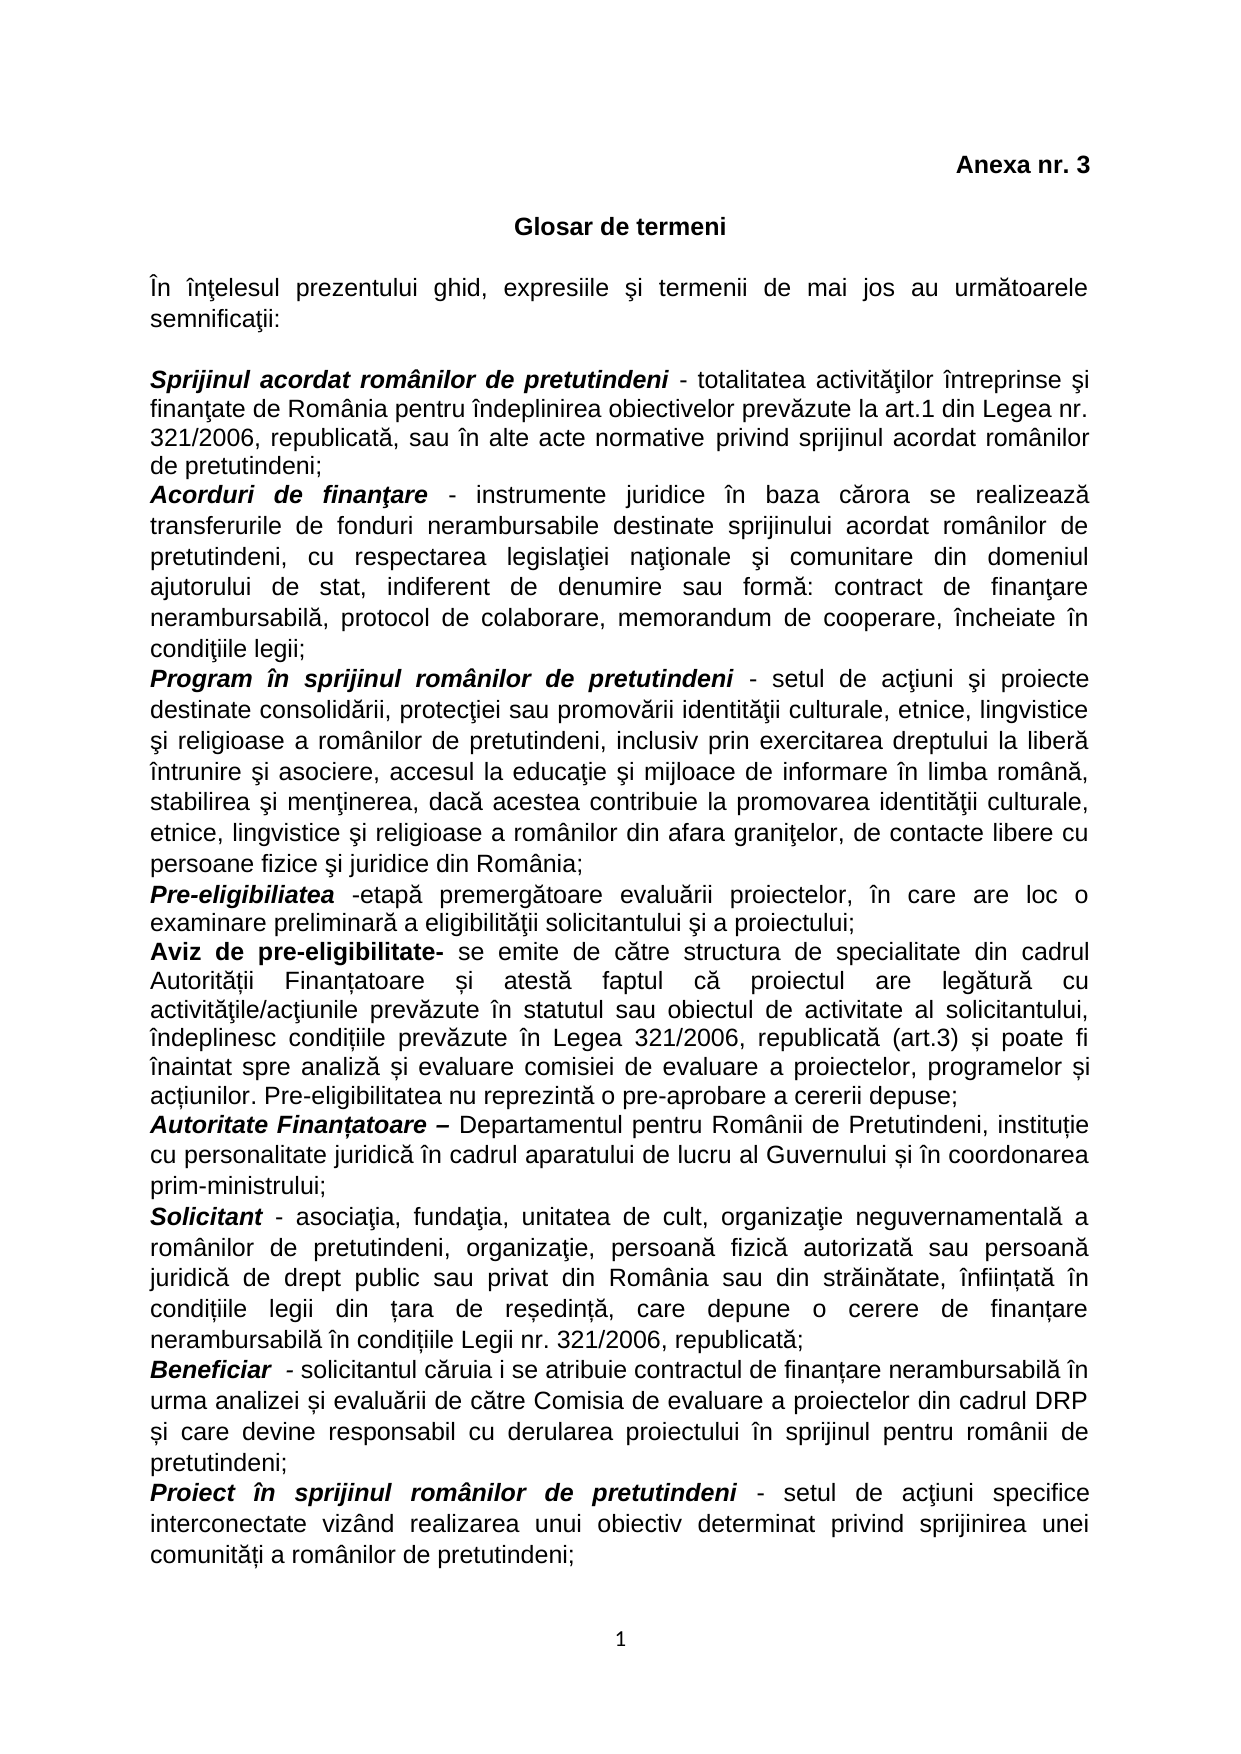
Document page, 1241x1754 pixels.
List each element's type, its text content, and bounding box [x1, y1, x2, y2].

text Acorduri de finanţare - instrumente juridice în baza cărora se realizează transferurile de fonduri nerambursabile destinate sprijinului acordat românilor de pretutindeni, cu respectarea legislaţiei naţionale şi comunitare din domeniul ajutorului de stat, indiferent de denumire sau formă: contract de finanţare nerambursabilă, protocol de colaborare, memorandum de cooperare, încheiate în condiţiile legii; [150, 480, 1090, 662]
text Anexa nr. 3 [150, 150, 1090, 179]
text Solicitant - asociaţia, fundaţia, unitatea de cult, organizaţie neguvernamentală a românilor de pretutindeni, organizaţie, persoană fizică autorizată sau persoană juridică de drept public sau privat din România sau din străinătate, înființată în condițiile legii din țara de reședință, care depune o cerere de finanțare nerambursabilă în condițiile Legii nr. 321/2006, republicată; [150, 1202, 1090, 1353]
text Autoritate Finanțatoare – Departamentul pentru Românii de Pretutindeni, instituție cu personalitate juridică în cadrul aparatului de lucru al Guvernului și în coordonarea prim-ministrului; [150, 1109, 1090, 1200]
text Sprijinul acordat românilor de pretutindeni - totalitatea activităţilor întreprinse şi finanţate de România pentru îndeplinirea obiectivelor prevăzute la art.1 din Legea nr. 321/2006, republicată, sau în alte acte normative privind sprijinul acordat românilor de pretutindeni; [150, 365, 1090, 480]
text Program în sprijinul românilor de pretutindeni - setul de acţiuni şi proiecte destinate consolidării, protecţiei sau promovării identităţii culturale, etnice, lingvistice şi religioase a românilor de pretutindeni, inclusiv prin exercitarea dreptului la liberă întrunire şi asociere, accesul la educaţie şi mijloace de informare în limba română, stabilirea şi menţinerea, dacă acestea contribuie la promovarea identităţii culturale, etnice, lingvistice şi religioase a românilor din afara graniţelor, de contacte libere cu persoane fizice şi juridice din România; [150, 664, 1090, 878]
text Aviz de pre-eligibilitate- se emite de către structura de specialitate din cadrul Autorității Finanțatoare și atestă faptul că proiectul are legătură cu activităţile/acţiunile prevăzute în statutul sau obiectul de activitate al solicitantului, îndeplinesc condițiile prevăzute în Legea 321/2006, republicată (art.3) și poate fi înaintat spre analiză și evaluare comisiei de evaluare a proiectelor, programelor și acțiunilor. Pre-eligibilitatea nu reprezintă o pre-aprobare a cererii depuse; [150, 937, 1090, 1109]
text În înţelesul prezentului ghid, expresiile şi termenii de mai jos au următoarele semnificaţii: [150, 273, 1090, 332]
text Glosar de termeni [150, 211, 1090, 240]
text Pre-eligibiliatea -etapă premergătoare evaluării proiectelor, în care are loc o examinare preliminară a eligibilităţii solicitantului şi a proiectului; [150, 879, 1090, 937]
text Proiect în sprijinul românilor de pretutindeni - setul de acţiuni specifice interconectate vizând realizarea unui obiectiv determinat privind sprijinirea unei comunități a românilor de pretutindeni; [150, 1478, 1090, 1568]
text Beneficiar - solicitantul căruia i se atribuie contractul de finanțare nerambursabilă în urma analizei și evaluării de către Comisia de evaluare a proiectelor din cadrul DRP și care devine responsabil cu derularea proiectului în sprijinul pentru românii de pretutindeni; [150, 1355, 1090, 1476]
